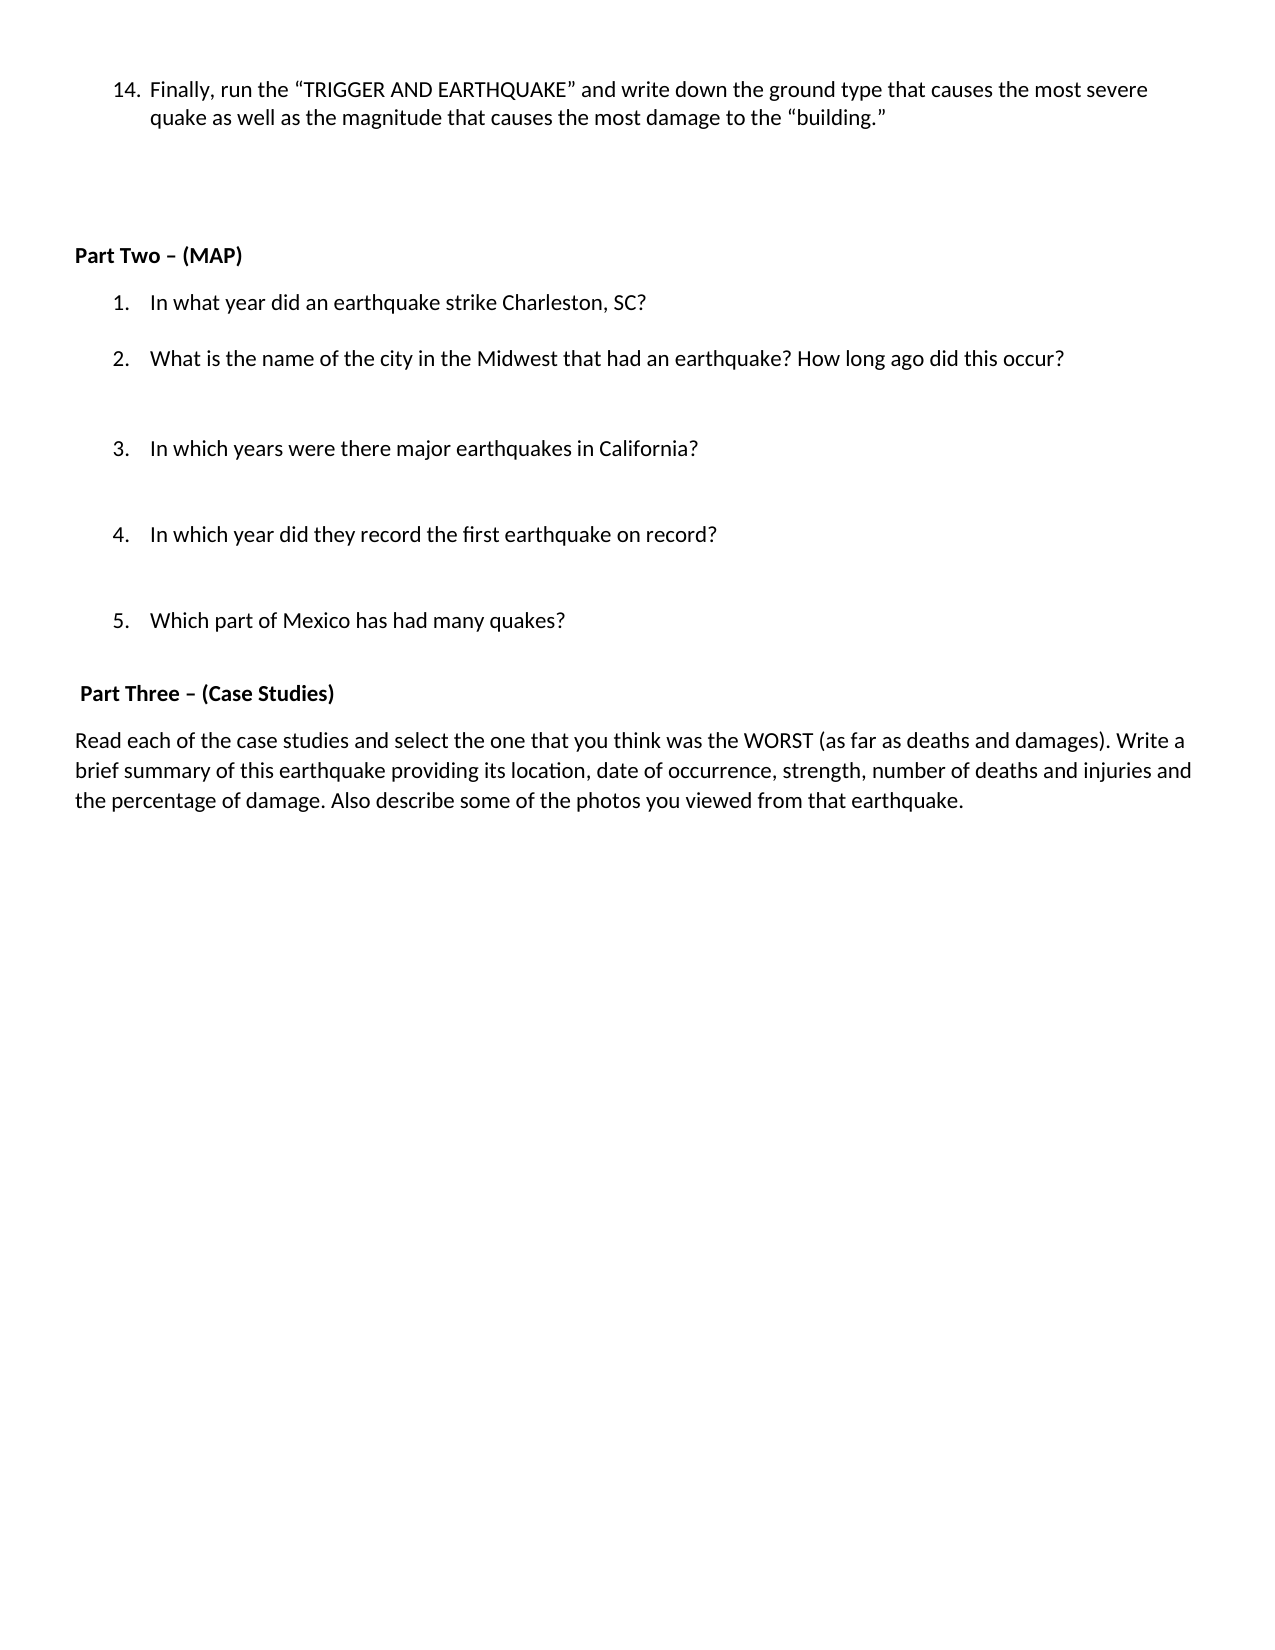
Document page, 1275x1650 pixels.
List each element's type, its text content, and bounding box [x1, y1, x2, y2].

text Part Three – (Case Studies) [75, 679, 1200, 707]
list Finally, run the “TRIGGER AND EARTHQUAKE” and write down the ground type that causes the most severe quake as well as the magnitude that causes the most damage to the “building.” [112, 75, 1200, 131]
list What is the name of the city in the Midwest that had an earthquake? How long ago did this occur? [112, 344, 1200, 372]
list Which part of Mexico has had many quakes? [112, 606, 1200, 634]
list In which years were there major earthquakes in California? [112, 434, 1200, 462]
text Read each of the case studies and select the one that you think was the WORST (as far as deaths and damages). Write a brief summary of this earthquake providing its location, date of occurrence, strength, number of deaths and injuries and the percentage of damage. Also describe some of the photos you viewed from that earthquake. [75, 726, 1200, 814]
text Part Two – (MAP) [75, 241, 1200, 269]
list In which year did they record the first earthquake on record? [112, 520, 1200, 548]
list In what year did an earthquake strike Charleston, SC? [112, 288, 1200, 316]
